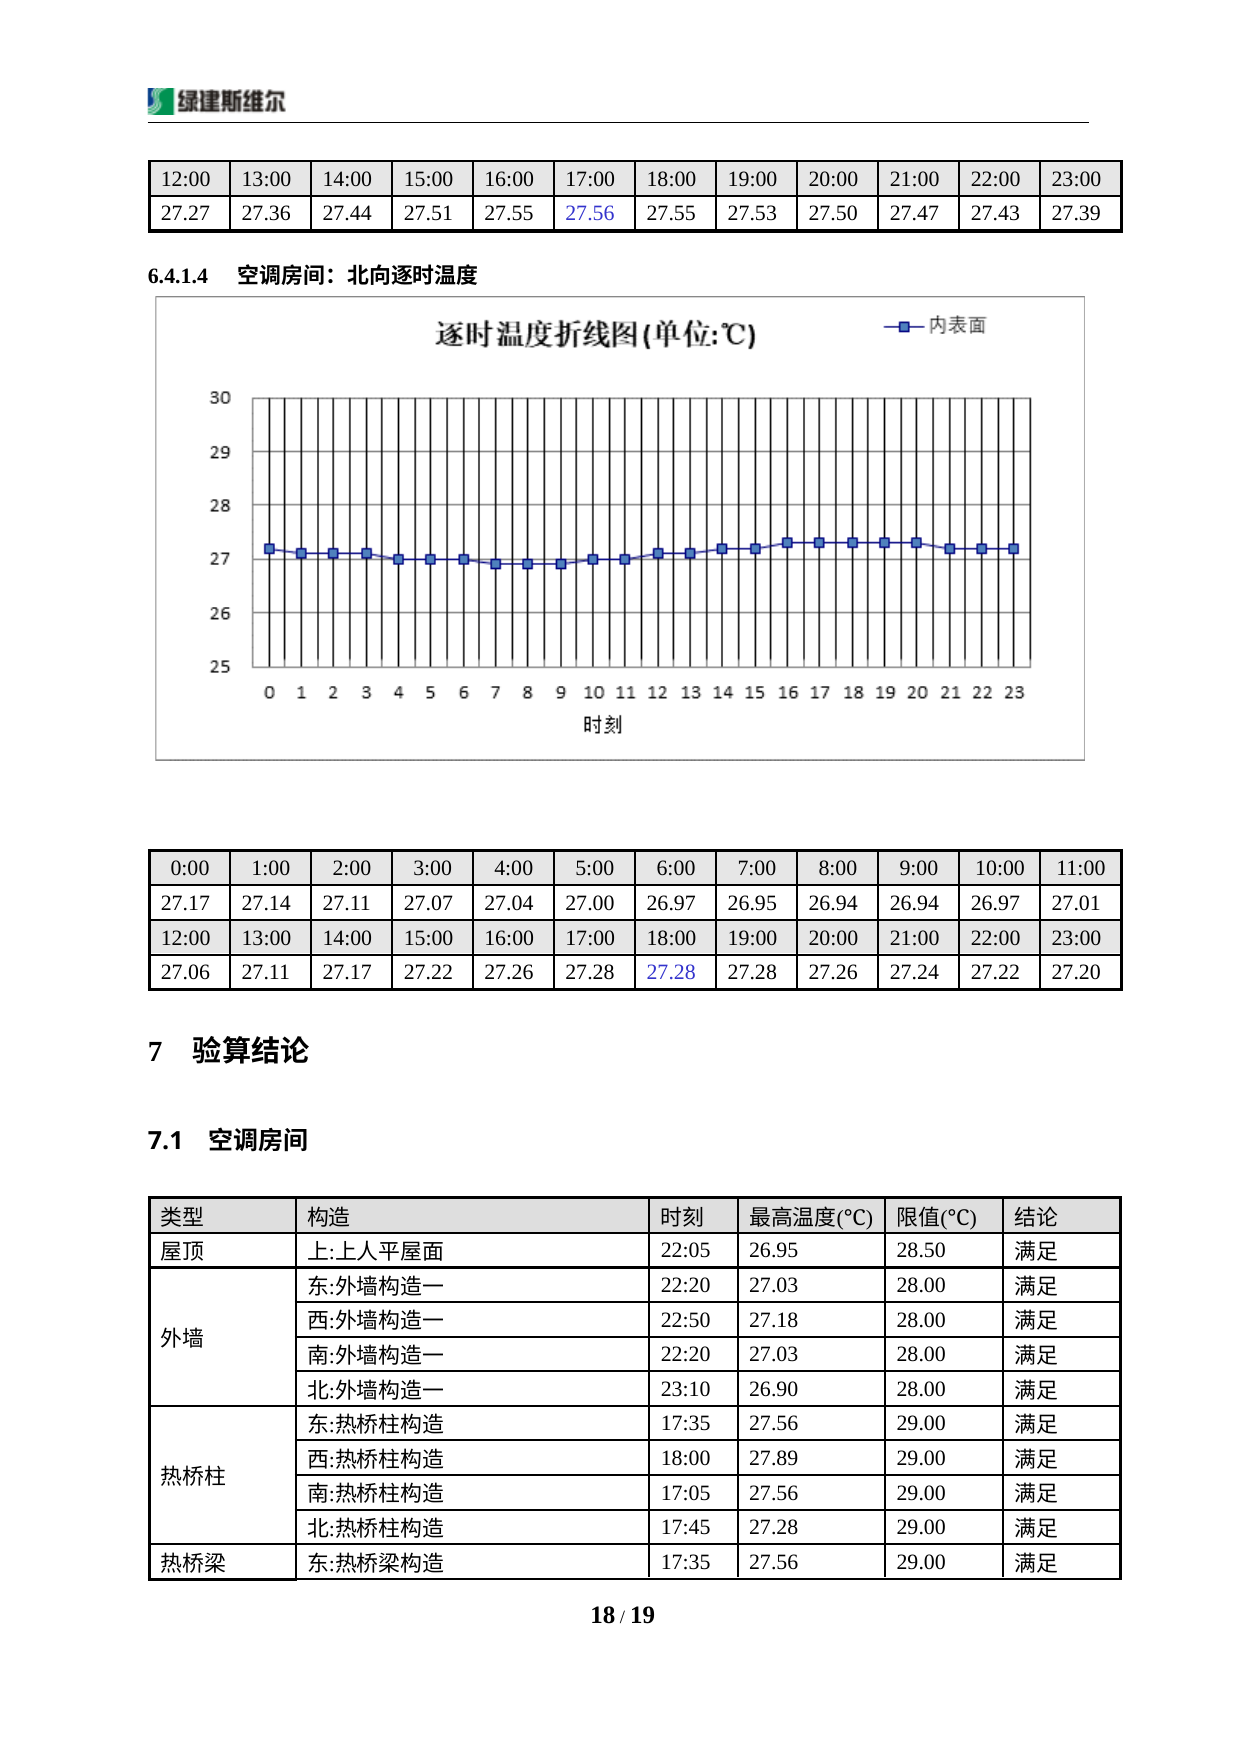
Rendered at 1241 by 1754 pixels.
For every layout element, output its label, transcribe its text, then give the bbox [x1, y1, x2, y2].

picture [147, 88, 289, 115]
table_cell 27.26 [798, 956, 877, 988]
table_cell 22:50 [650, 1303, 737, 1336]
table_cell 22:00 [960, 921, 1039, 953]
table_cell 东:外墙构造一 [297, 1269, 648, 1301]
table_cell 27.01 [1041, 886, 1120, 919]
table_cell 29.00 [885, 1545, 1003, 1578]
table_cell 26.95 [717, 886, 796, 919]
table_cell 南:外墙构造一 [297, 1338, 648, 1370]
table_cell 东:热桥柱构造 [297, 1407, 648, 1439]
table_cell 满足 [1004, 1476, 1119, 1508]
table_cell 29.00 [886, 1511, 1002, 1543]
table_cell 27.28 [739, 1511, 884, 1543]
table_cell 26.94 [879, 886, 958, 919]
table_cell 12:00 [151, 921, 229, 953]
table_cell 26.97 [636, 886, 715, 919]
table_cell 27.24 [879, 956, 958, 988]
table_cell 北:热桥柱构造 [297, 1511, 648, 1543]
table_header 3:00 [393, 852, 472, 884]
table_cell 26.97 [960, 886, 1039, 919]
table_cell 15:00 [393, 162, 472, 195]
table_cell 17:45 [650, 1511, 737, 1543]
table_cell 27.17 [312, 956, 391, 988]
table_cell 27.43 [960, 197, 1039, 229]
table_cell 满足 [1004, 1511, 1119, 1543]
table_header 11:00 [1041, 852, 1120, 884]
table_cell 29.00 [886, 1407, 1002, 1439]
table_header 8:00 [798, 852, 877, 884]
table_cell 满足 [1004, 1234, 1119, 1266]
table_cell 20:00 [798, 921, 877, 953]
table_cell 北:外墙构造一 [297, 1372, 648, 1405]
table_header 0:00 [151, 852, 229, 884]
table_cell 28.00 [886, 1269, 1002, 1301]
table_cell 21:00 [879, 921, 958, 953]
table_cell 27.47 [879, 197, 958, 229]
table_cell 22:00 [960, 162, 1039, 195]
table_header 1:00 [231, 852, 310, 884]
subtitle 验算结论 [148, 1016, 1092, 1081]
table_header 类型 [151, 1199, 295, 1232]
table_cell 17:00 [555, 921, 634, 953]
table_cell 上:上人平屋面 [297, 1234, 648, 1266]
table_header 2:00 [312, 852, 391, 884]
table_header 结论 [1004, 1199, 1119, 1232]
table_cell 满足 [1003, 1545, 1119, 1578]
table_cell 东:热桥梁构造 [297, 1545, 649, 1578]
table_cell 28.00 [886, 1372, 1002, 1405]
table_cell 15:00 [393, 921, 472, 953]
table_cell 20:00 [798, 162, 877, 195]
table_cell 南:热桥柱构造 [297, 1476, 648, 1508]
table_cell 28.00 [886, 1338, 1002, 1370]
table_cell 28.00 [886, 1303, 1002, 1336]
table_cell 27.39 [1041, 197, 1120, 229]
table_header 4:00 [474, 852, 553, 884]
table_cell 18:00 [636, 921, 715, 953]
table_cell 27.22 [393, 956, 472, 988]
table_cell 26.94 [798, 886, 877, 919]
table_cell 22:20 [650, 1269, 737, 1301]
table_cell 满足 [1004, 1303, 1119, 1336]
table_cell 27.36 [231, 197, 310, 229]
table_header 限值(℃) [886, 1199, 1002, 1232]
table_cell 27.11 [231, 956, 310, 988]
table_cell 满足 [1004, 1372, 1119, 1405]
table_cell 27.28 [555, 956, 634, 988]
table_cell 23:10 [650, 1372, 737, 1405]
table_cell 27.53 [717, 197, 796, 229]
table_cell 27.51 [393, 197, 472, 229]
table_cell 27.04 [474, 886, 553, 919]
table_cell 27.27 [151, 197, 229, 229]
table_cell 12:00 [151, 162, 229, 195]
table_header 9:00 [879, 852, 958, 884]
table_header 10:00 [960, 852, 1039, 884]
table_cell 26.90 [739, 1372, 884, 1405]
picture [155, 296, 1085, 761]
table_cell 28.50 [886, 1234, 1002, 1266]
table_cell 27.03 [739, 1269, 884, 1301]
table_cell 27.55 [636, 197, 715, 229]
table_cell 27.55 [474, 197, 553, 229]
table_header 6:00 [636, 852, 715, 884]
subtitle 空调房间 [148, 1106, 1092, 1171]
table_cell 27.56 [738, 1545, 885, 1578]
table_cell 17:35 [650, 1407, 737, 1439]
table_cell 27.20 [1041, 956, 1120, 988]
table_cell 27.06 [151, 956, 229, 988]
table_cell 19:00 [717, 162, 796, 195]
table_cell 27.89 [739, 1441, 884, 1474]
table_cell 27.18 [739, 1303, 884, 1336]
table_cell 21:00 [879, 162, 958, 195]
table_cell 26.95 [739, 1234, 884, 1266]
table_header 时刻 [650, 1199, 737, 1232]
table_cell 27.22 [960, 956, 1039, 988]
table_cell 29.00 [886, 1441, 1002, 1474]
table_cell 满足 [1004, 1338, 1119, 1370]
table_cell 17:35 [649, 1545, 738, 1578]
table_cell 23:00 [1041, 921, 1120, 953]
table_cell 27.03 [739, 1338, 884, 1370]
table_cell 18:00 [636, 162, 715, 195]
table_cell 外墙 [151, 1269, 295, 1405]
table_cell 27.56 [555, 197, 634, 229]
table_cell 27.56 [739, 1476, 884, 1508]
table_cell 满足 [1004, 1269, 1119, 1301]
table_cell 满足 [1004, 1407, 1119, 1439]
table_cell 14:00 [312, 162, 391, 195]
table_cell 17:00 [555, 162, 634, 195]
table_cell 27.14 [231, 886, 310, 919]
table_cell 29.00 [886, 1476, 1002, 1508]
table_cell 18:00 [650, 1441, 737, 1474]
table_cell 西:热桥柱构造 [297, 1441, 648, 1474]
table_cell 13:00 [231, 921, 310, 953]
table_header 7:00 [717, 852, 796, 884]
table_cell 满足 [1004, 1441, 1119, 1474]
table_cell 27.17 [151, 886, 229, 919]
table_cell 23:00 [1041, 162, 1120, 195]
table_cell 27.28 [717, 956, 796, 988]
table_cell 屋顶 [151, 1234, 295, 1266]
table_cell 19:00 [717, 921, 796, 953]
table_cell 27.56 [739, 1407, 884, 1439]
table_cell 16:00 [474, 162, 553, 195]
table_cell 27.44 [312, 197, 391, 229]
table_header 5:00 [555, 852, 634, 884]
subtitle 空调房间：北向逐时温度 [148, 257, 1092, 290]
table_cell 16:00 [474, 921, 553, 953]
table_cell 热桥梁 [151, 1545, 295, 1578]
table_cell 22:05 [650, 1234, 737, 1266]
table_cell 13:00 [231, 162, 310, 195]
table_cell 27.50 [798, 197, 877, 229]
table_cell 14:00 [312, 921, 391, 953]
table_cell 22:20 [650, 1338, 737, 1370]
table_cell 27.28 [636, 956, 715, 988]
table_cell 西:外墙构造一 [297, 1303, 648, 1336]
table_cell 27.00 [555, 886, 634, 919]
table_cell 27.11 [312, 886, 391, 919]
table_header 构造 [297, 1199, 648, 1232]
table_cell 27.07 [393, 886, 472, 919]
table_cell 热桥柱 [151, 1407, 295, 1543]
table_cell 17:05 [650, 1476, 737, 1508]
table_header 最高温度(℃) [739, 1199, 884, 1232]
table_cell 27.26 [474, 956, 553, 988]
